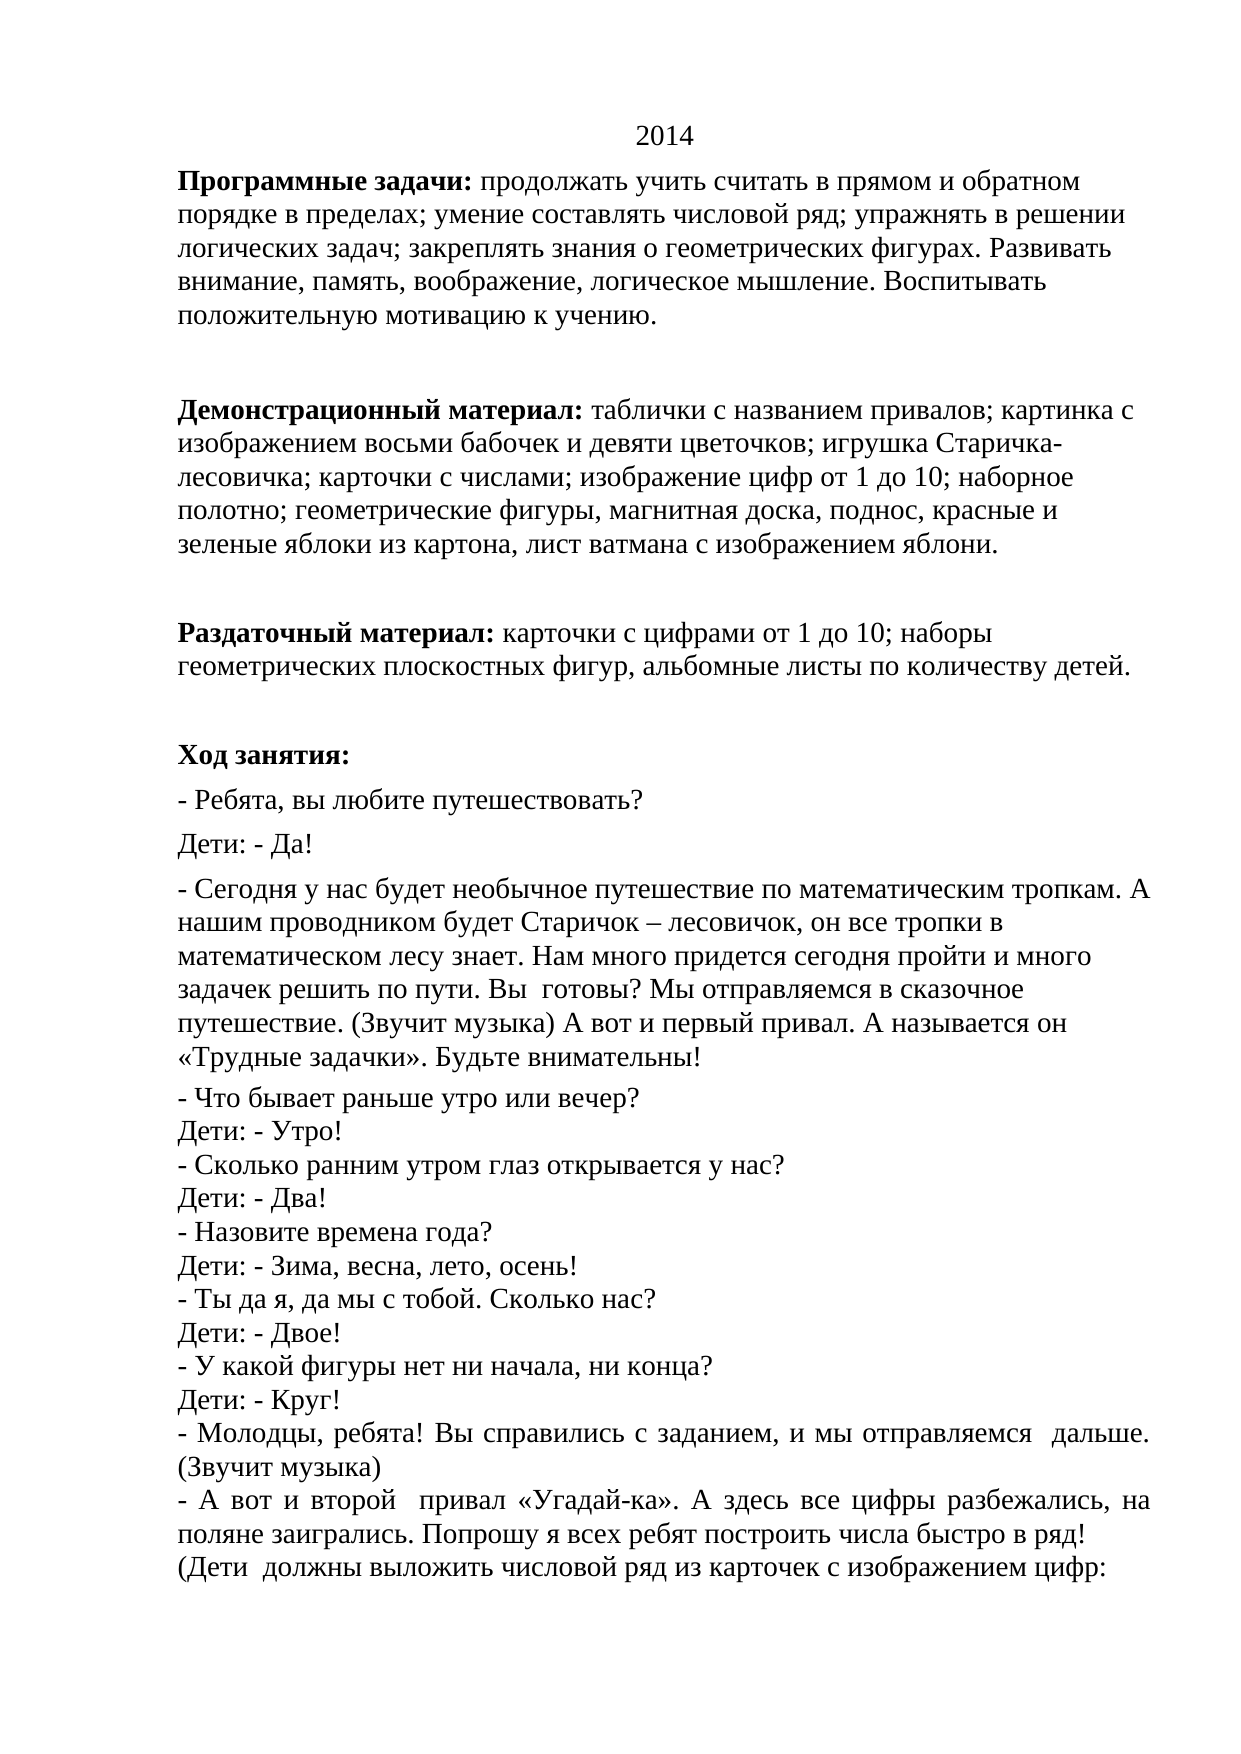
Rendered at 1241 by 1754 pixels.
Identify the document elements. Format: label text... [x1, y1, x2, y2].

text Программные задачи: продолжать учить считать в прямом и обратном порядке в пределах; умение составлять числовой ряд; упражнять в решении логических задач; закреплять знания о геометрических фигурах. Развивать внимание, память, воображение, логическое мышление. Воспитывать положительную мотивацию к учению. [177, 163, 1152, 330]
text Дети: - Двое! [177, 1315, 1152, 1348]
text Дети: - Да! [177, 826, 1152, 860]
text (Дети должны выложить числовой ряд из карточек с изображением цифр: [177, 1549, 1152, 1583]
text Дети: - Зима, весна, лето, осень! [177, 1248, 1152, 1281]
text - Ребята, вы любите путешествовать? [177, 782, 1152, 816]
text Дети: - Два! [177, 1181, 1152, 1214]
text - Молодцы, ребята! Вы справились с заданием, и мы отправляемся дальше. (Звучит музыка) [177, 1415, 1152, 1482]
text - Сегодня у нас будет необычное путешествие по математическим тропкам. А нашим проводником будет Старичок – лесовичок, он все тропки в математическом лесу знает. Нам много придется сегодня пройти и много задачек решить по пути. Вы готовы? Мы отправляемся в сказочное путешествие. (Звучит музыка) А вот и первый привал. А называется он «Трудные задачки». Будьте внимательны! [177, 871, 1152, 1072]
text Ход занятия: [177, 737, 1152, 771]
text 2014 [177, 118, 1152, 152]
text Раздаточный материал: карточки с цифрами от 1 до 10; наборы геометрических плоскостных фигур, альбомные листы по количеству детей. [177, 615, 1152, 682]
text Дети: - Утро! [177, 1113, 1152, 1147]
text Демонстрационный материал: таблички с названием привалов; картинка с изображением восьми бабочек и девяти цветочков; игрушка Старичка-лесовичка; карточки с числами; изображение цифр от 1 до 10; наборное полотно; геометрические фигуры, магнитная доска, поднос, красные и зеленые яблоки из картона, лист ватмана с изображением яблони. [177, 392, 1152, 559]
text - А вот и второй привал «Угадай-ка». А здесь все цифры разбежались, на поляне заигрались. Попрошу я всех ребят построить числа быстро в ряд! [177, 1482, 1152, 1549]
text - Сколько ранним утром глаз открывается у нас? [177, 1147, 1152, 1181]
text - Что бывает раньше утро или вечер? [177, 1080, 1152, 1113]
text Дети: - Круг! [177, 1382, 1152, 1415]
text - Назовите времена года? [177, 1214, 1152, 1248]
text - У какой фигуры нет ни начала, ни конца? [177, 1348, 1152, 1382]
text - Ты да я, да мы с тобой. Сколько нас? [177, 1281, 1152, 1315]
